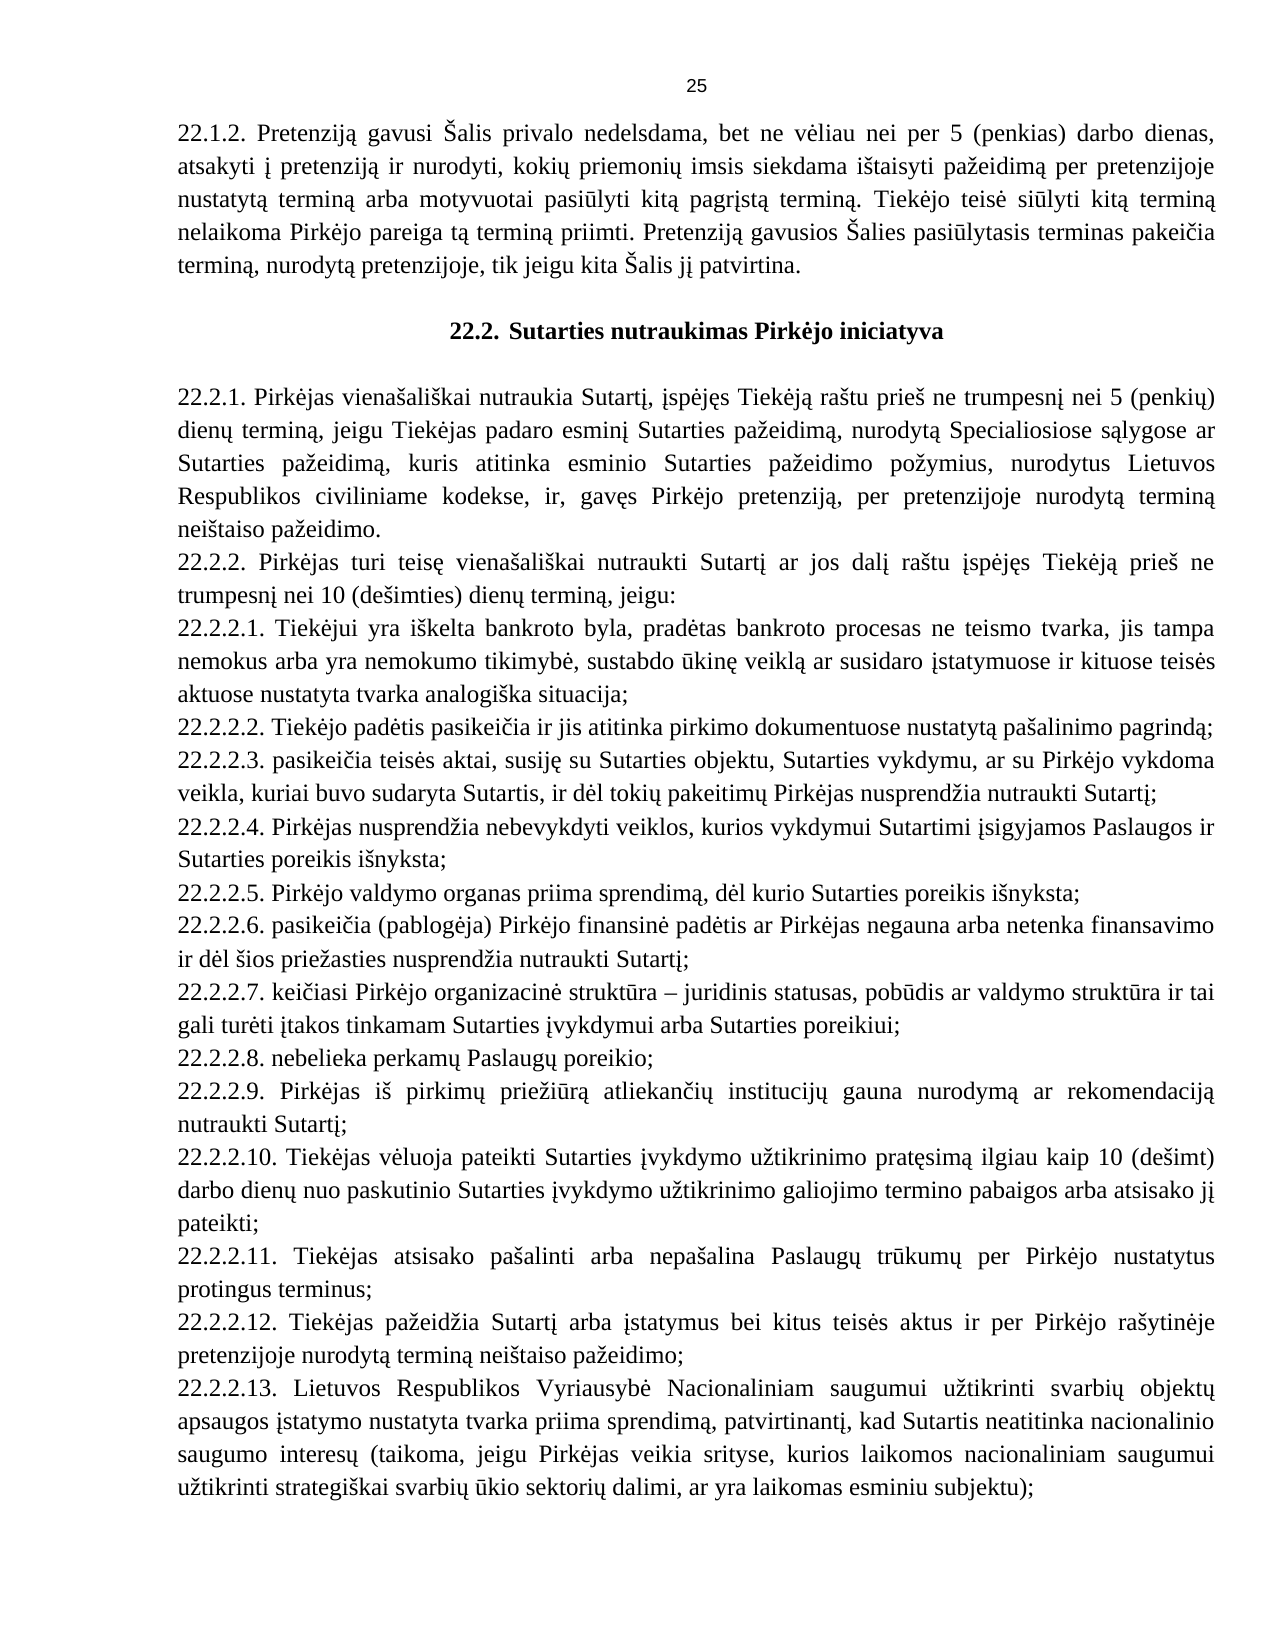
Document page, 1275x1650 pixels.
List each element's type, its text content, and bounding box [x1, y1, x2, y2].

text 22.2.1. Pirkėjas vienašališkai nutraukia Sutartį, įspėjęs Tiekėją raštu prieš ne trumpesnį nei 5 (penkių) dienų terminą, jeigu Tiekėjas padaro esminį Sutarties pažeidimą, nurodytą Specialiosiose sąlygose ar Sutarties pažeidimą, kuris atitinka esminio Sutarties pažeidimo požymius, nurodytus Lietuvos Respublikos civiliniame kodekse, ir, gavęs Pirkėjo pretenziją, per pretenzijoje nurodytą terminą neištaiso pažeidimo. [177, 382, 1216, 543]
text 22.2.2.8. nebelieka perkamų Paslaugų poreikio; [177, 1043, 1216, 1071]
text 22.2.2.5. Pirkėjo valdymo organas priima sprendimą, dėl kurio Sutarties poreikis išnyksta; [177, 878, 1216, 906]
text 22.1.2. Pretenziją gavusi Šalis privalo nedelsdama, bet ne vėliau nei per 5 (penkias) darbo dienas, atsakyti į pretenziją ir nurodyti, kokių priemonių imsis siekdama ištaisyti pažeidimą per pretenzijoje nustatytą terminą arba motyvuotai pasiūlyti kitą pagrįstą terminą. Tiekėjo teisė siūlyti kitą terminą nelaikoma Pirkėjo pareiga tą terminą priimti. Pretenziją gavusios Šalies pasiūlytasis terminas pakeičia terminą, nurodytą pretenzijoje, tik jeigu kita Šalis jį patvirtina. [177, 118, 1216, 279]
text 22.2.2.6. pasikeičia (pablogėja) Pirkėjo finansinė padėtis ar Pirkėjas negauna arba netenka finansavimo ir dėl šios priežasties nusprendžia nutraukti Sutartį; [177, 911, 1216, 972]
text 22.2.2.11. Tiekėjas atsisako pašalinti arba nepašalina Paslaugų trūkumų per Pirkėjo nustatytus protingus terminus; [177, 1241, 1216, 1303]
text 22.2.2.10. Tiekėjas vėluoja pateikti Sutarties įvykdymo užtikrinimo pratęsimą ilgiau kaip 10 (dešimt) darbo dienų nuo paskutinio Sutarties įvykdymo užtikrinimo galiojimo termino pabaigos arba atsisako jį pateikti; [177, 1142, 1216, 1237]
text 22.2.2. Pirkėjas turi teisę vienašališkai nutraukti Sutartį ar jos dalį raštu įspėjęs Tiekėją prieš ne trumpesnį nei 10 (dešimties) dienų terminą, jeigu: [177, 547, 1216, 609]
text 22.2.2.13. Lietuvos Respublikos Vyriausybė Nacionaliniam saugumui užtikrinti svarbių objektų apsaugos įstatymo nustatyta tvarka priima sprendimą, patvirtinantį, kad Sutartis neatitinka nacionalinio saugumo interesų (taikoma, jeigu Pirkėjas veikia srityse, kurios laikomos nacionaliniam saugumui užtikrinti strategiškai svarbių ūkio sektorių dalimi, ar yra laikomas esminiu subjektu); [177, 1373, 1216, 1501]
text 22.2.2.7. keičiasi Pirkėjo organizacinė struktūra – juridinis statusas, pobūdis ar valdymo struktūra ir tai gali turėti įtakos tinkamam Sutarties įvykdymui arba Sutarties poreikiui; [177, 977, 1216, 1038]
text 22.2.2.1. Tiekėjui yra iškelta bankroto byla, pradėtas bankroto procesas ne teismo tvarka, jis tampa nemokus arba yra nemokumo tikimybė, sustabdo ūkinę veiklą ar susidaro įstatymuose ir kituose teisės aktuose nustatyta tvarka analogiška situacija; [177, 613, 1216, 708]
text 22.2.2.12. Tiekėjas pažeidžia Sutartį arba įstatymus bei kitus teisės aktus ir per Pirkėjo rašytinėje pretenzijoje nurodytą terminą neištaiso pažeidimo; [177, 1307, 1216, 1369]
text 22.2.2.3. pasikeičia teisės aktai, susiję su Sutarties objektu, Sutarties vykdymu, ar su Pirkėjo vykdoma veikla, kuriai buvo sudaryta Sutartis, ir dėl tokių pakeitimų Pirkėjas nusprendžia nutraukti Sutartį; [177, 746, 1216, 807]
text 22.2. Sutarties nutraukimas Pirkėjo iniciatyva [177, 316, 1216, 345]
text 22.2.2.9. Pirkėjas iš pirkimų priežiūrą atliekančių institucijų gauna nurodymą ar rekomendaciją nutraukti Sutartį; [177, 1076, 1216, 1137]
text 22.2.2.2. Tiekėjo padėtis pasikeičia ir jis atitinka pirkimo dokumentuose nustatytą pašalinimo pagrindą; [177, 712, 1216, 741]
text 22.2.2.4. Pirkėjas nusprendžia nebevykdyti veiklos, kurios vykdymui Sutartimi įsigyjamos Paslaugos ir Sutarties poreikis išnyksta; [177, 812, 1216, 873]
